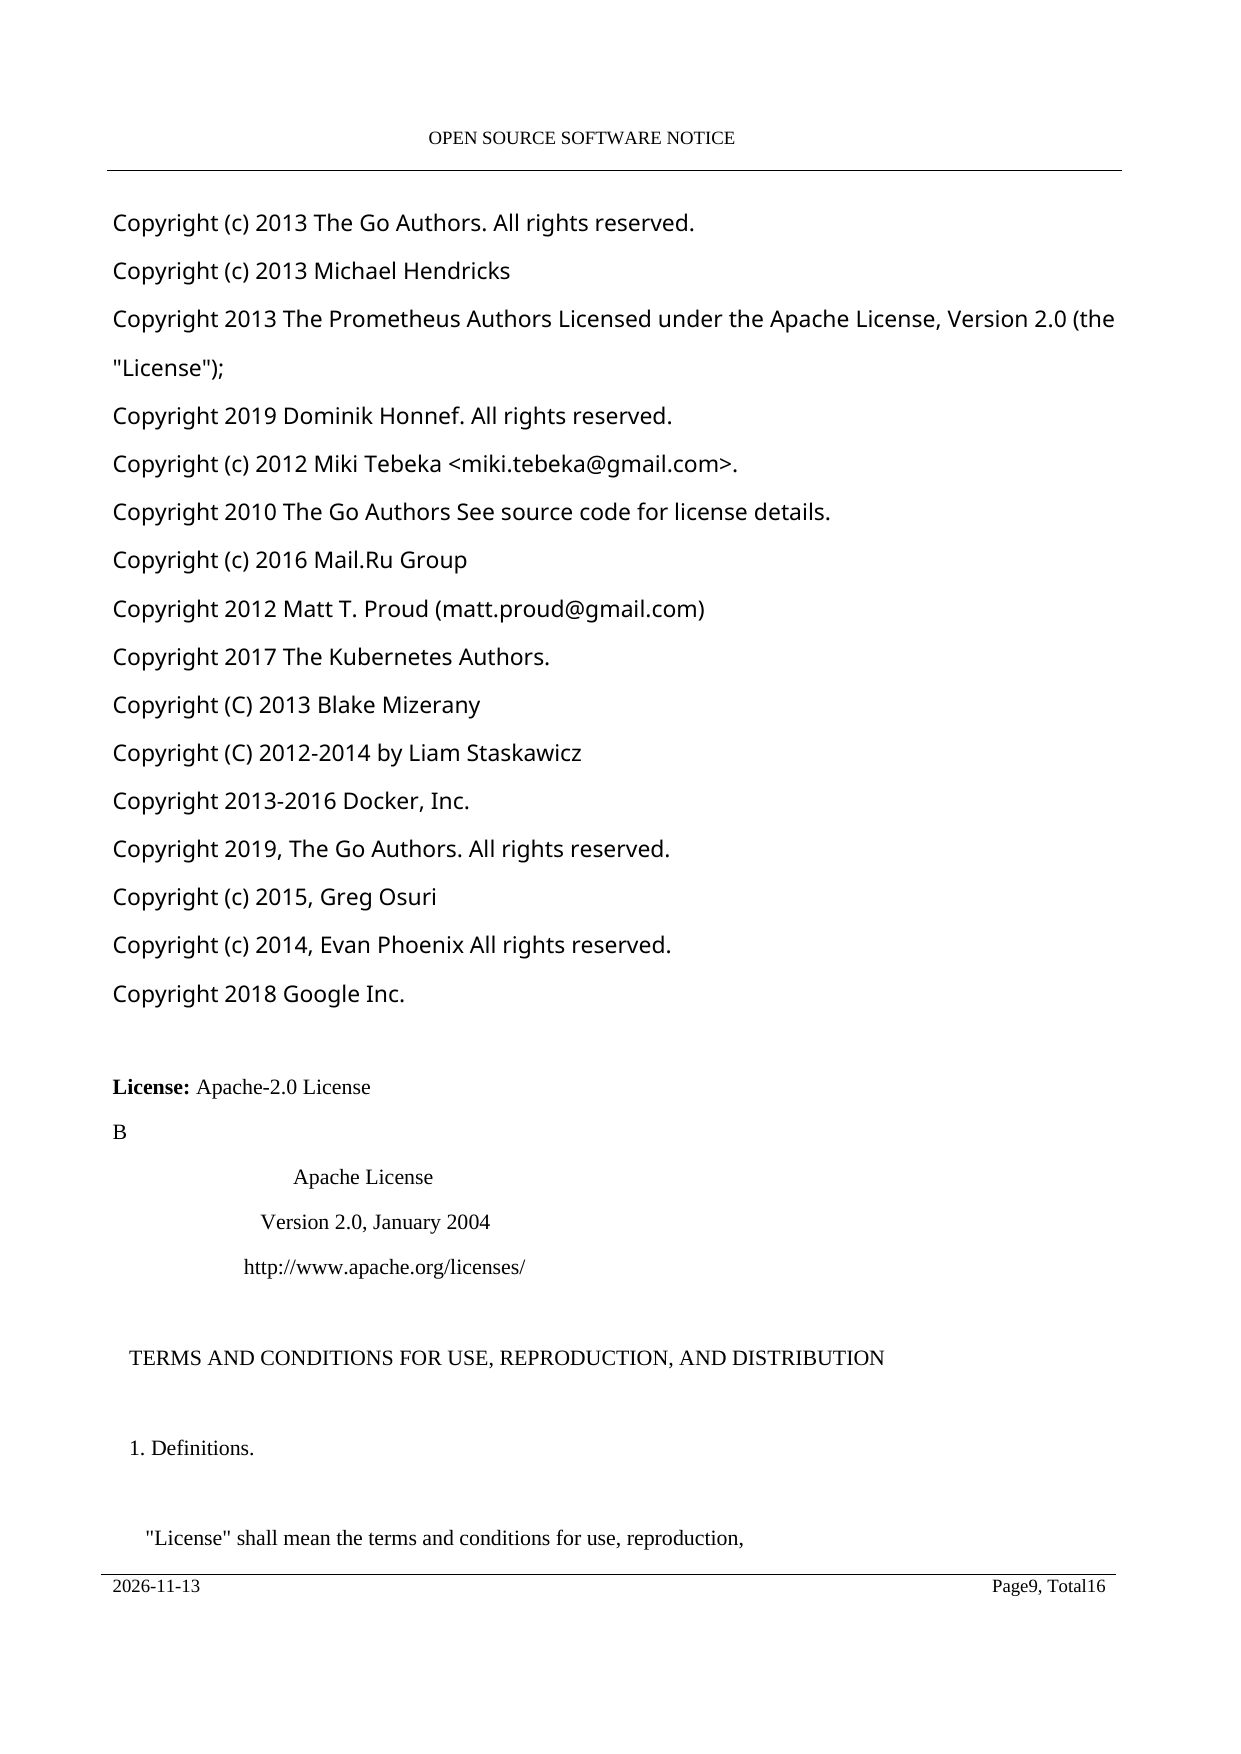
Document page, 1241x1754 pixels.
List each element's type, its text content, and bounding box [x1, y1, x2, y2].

text Copyright 2018 Google Inc. [112, 977, 1128, 1009]
text Copyright 2019 Dominik Honnef. All rights reserved. [112, 399, 1128, 432]
text Copyright 2012 Matt T. Proud (matt.proud@gmail.com) [112, 592, 1128, 624]
text Copyright 2013 The Prometheus Authors Licensed under the Apache License, Version 2.0 (the "License"); [112, 303, 1128, 384]
text Copyright (c) 2012 Miki Tebeka <miki.tebeka@gmail.com>. [112, 448, 1128, 480]
text License: Apache-2.0 License [112, 1070, 1128, 1103]
text Copyright 2019, The Go Authors. All rights reserved. [112, 833, 1128, 865]
text 1. Definitions. [112, 1431, 1128, 1463]
text Copyright 2010 The Go Authors See source code for license details. [112, 496, 1128, 528]
text Copyright (c) 2013 Michael Hendricks [112, 254, 1128, 287]
text Copyright (c) 2016 Mail.Ru Group [112, 544, 1128, 576]
text Apache License [112, 1160, 1128, 1193]
text Copyright (c) 2013 The Go Authors. All rights reserved. [112, 206, 1128, 239]
text TERMS AND CONDITIONS FOR USE, REPRODUCTION, AND DISTRIBUTION [112, 1341, 1128, 1373]
text Copyright (c) 2015, Greg Osuri [112, 881, 1128, 913]
text Copyright (c) 2014, Evan Phoenix All rights reserved. [112, 929, 1128, 961]
text "License" shall mean the terms and conditions for use, reproduction, [112, 1521, 1128, 1554]
text B [112, 1115, 1128, 1148]
text Copyright (C) 2012-2014 by Liam Staskawicz [112, 736, 1128, 769]
text Version 2.0, January 2004 [112, 1206, 1128, 1238]
text Copyright (C) 2013 Blake Mizerany [112, 688, 1128, 721]
text Copyright 2013-2016 Docker, Inc. [112, 784, 1128, 817]
text http://www.apache.org/licenses/ [112, 1251, 1128, 1283]
text Copyright 2017 The Kubernetes Authors. [112, 640, 1128, 673]
